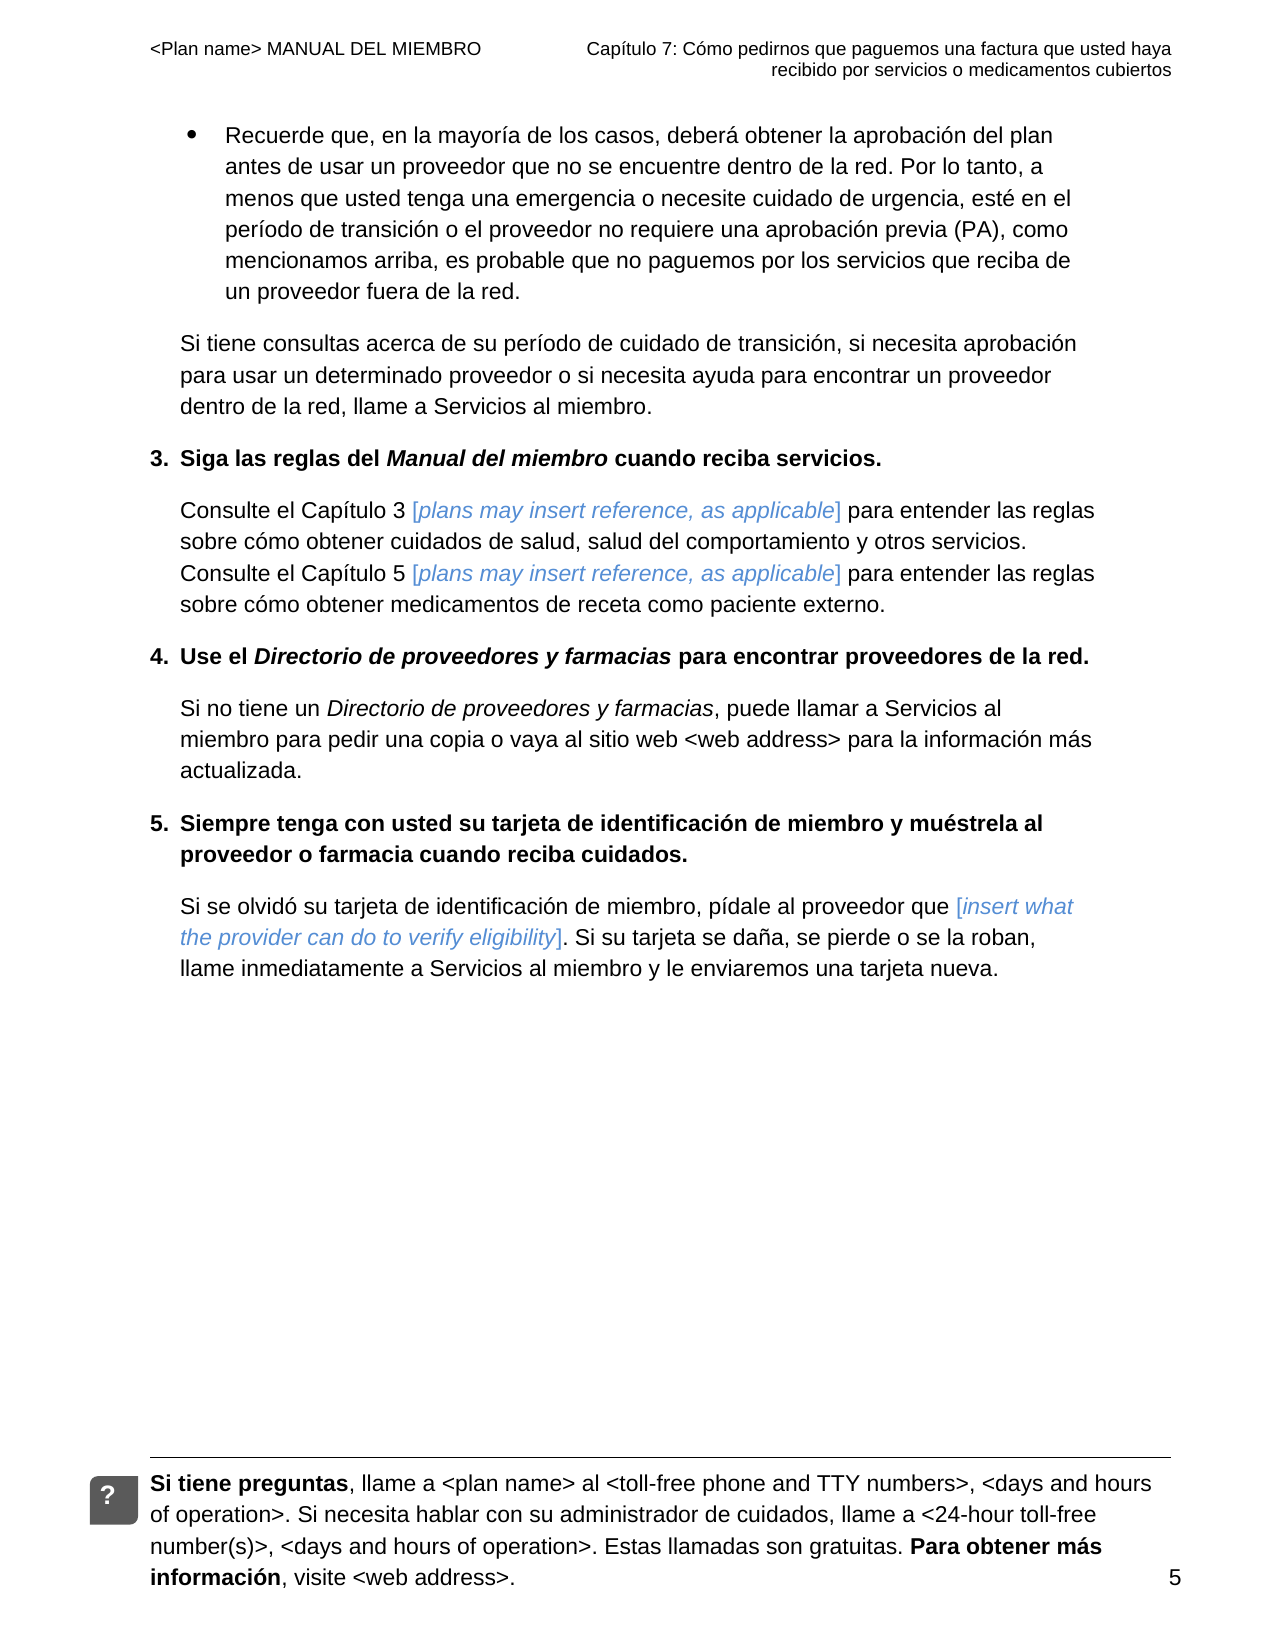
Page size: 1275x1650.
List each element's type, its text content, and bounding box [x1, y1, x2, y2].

list Si no tiene un Directorio de proveedores y farmacias, puede llamar a Servicios al miembro para pedir una copia o vaya al sitio web <web address> para la información más actualizada. [180, 691, 1096, 785]
list Consulte el Capítulo 3 [plans may insert reference, as applicable] para entender las reglas sobre cómo obtener cuidados de salud, salud del comportamiento y otros servicios. Consulte el Capítulo 5 [plans may insert reference, as applicable] para entender las reglas sobre cómo obtener medicamentos de receta como paciente externo. [180, 493, 1096, 618]
list Si tiene consultas acerca de su período de cuidado de transición, si necesita aprobación para usar un determinado proveedor o si necesita ayuda para encontrar un proveedor dentro de la red, llame a Servicios al miembro. [180, 327, 1096, 421]
list Recuerde que, en la mayoría de los casos, deberá obtener la aprobación del plan antes de usar un proveedor que no se encuentre dentro de la red. Por lo tanto, a menos que usted tenga una emergencia o necesite cuidado de urgencia, esté en el período de transición o el proveedor no requiere una aprobación previa (PA), como mencionamos arriba, es probable que no paguemos por los servicios que reciba de un proveedor fuera de la red. [187, 118, 1096, 306]
list Si se olvidó su tarjeta de identificación de miembro, pídale al proveedor que [insert what the provider can do to verify eligibility]. Si su tarjeta se daña, se pierde o se la roban, llame inmediatamente a Servicios al miembro y le enviaremos una tarjeta nueva. [180, 889, 1096, 983]
list Siga las reglas del Manual del miembro cuando reciba servicios. [150, 441, 1096, 473]
list Use el Directorio de proveedores y farmacias para encontrar proveedores de la red. [150, 639, 1096, 671]
list Siempre tenga con usted su tarjeta de identificación de miembro y muéstrela al proveedor o farmacia cuando reciba cuidados. [150, 806, 1096, 868]
